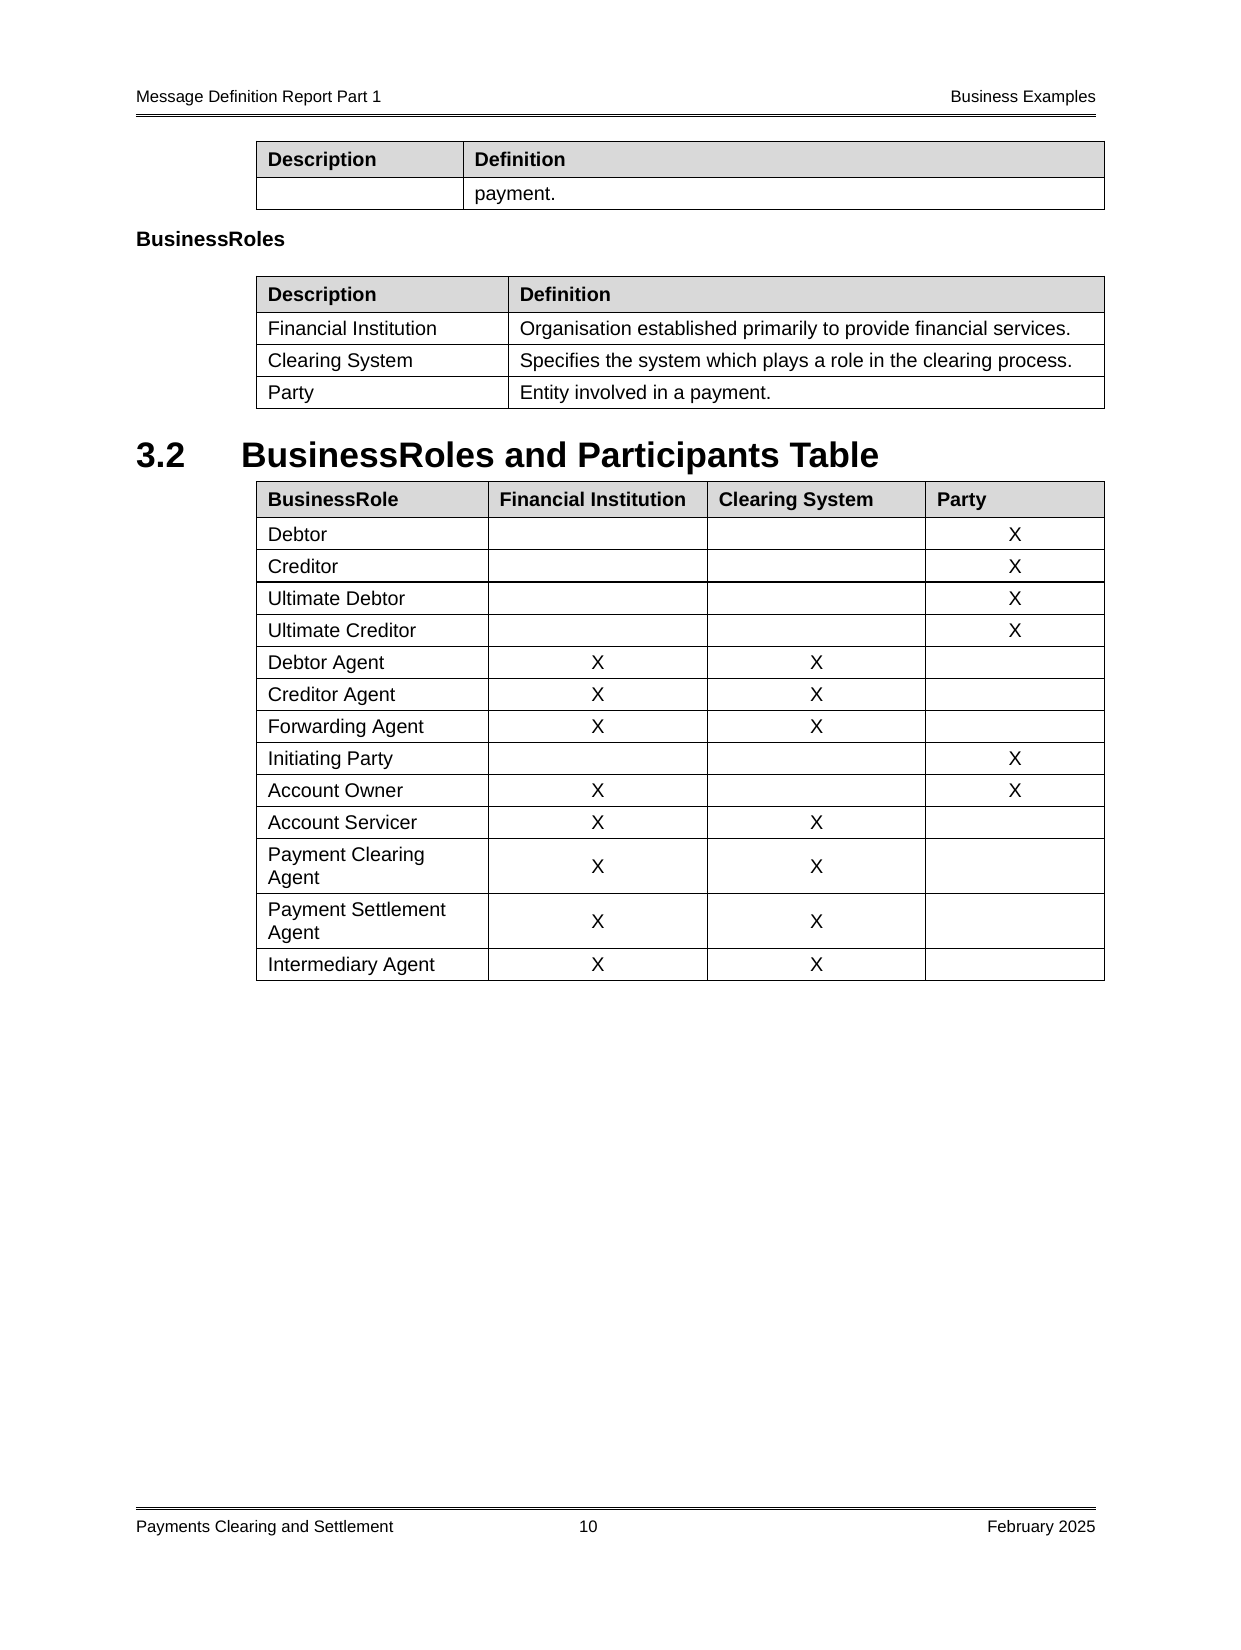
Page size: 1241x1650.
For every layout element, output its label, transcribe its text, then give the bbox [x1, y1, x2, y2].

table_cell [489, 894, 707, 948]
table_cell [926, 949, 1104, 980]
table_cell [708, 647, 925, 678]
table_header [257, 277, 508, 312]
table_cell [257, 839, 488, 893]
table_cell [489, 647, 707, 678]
text BusinessRoles [136, 227, 1104, 251]
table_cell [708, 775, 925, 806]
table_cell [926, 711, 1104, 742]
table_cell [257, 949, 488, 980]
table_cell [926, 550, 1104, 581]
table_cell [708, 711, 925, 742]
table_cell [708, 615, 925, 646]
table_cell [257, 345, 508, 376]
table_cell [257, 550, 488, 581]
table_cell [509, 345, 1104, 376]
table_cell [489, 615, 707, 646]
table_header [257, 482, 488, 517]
subtitle BusinessRoles and Participants Table [136, 434, 1104, 475]
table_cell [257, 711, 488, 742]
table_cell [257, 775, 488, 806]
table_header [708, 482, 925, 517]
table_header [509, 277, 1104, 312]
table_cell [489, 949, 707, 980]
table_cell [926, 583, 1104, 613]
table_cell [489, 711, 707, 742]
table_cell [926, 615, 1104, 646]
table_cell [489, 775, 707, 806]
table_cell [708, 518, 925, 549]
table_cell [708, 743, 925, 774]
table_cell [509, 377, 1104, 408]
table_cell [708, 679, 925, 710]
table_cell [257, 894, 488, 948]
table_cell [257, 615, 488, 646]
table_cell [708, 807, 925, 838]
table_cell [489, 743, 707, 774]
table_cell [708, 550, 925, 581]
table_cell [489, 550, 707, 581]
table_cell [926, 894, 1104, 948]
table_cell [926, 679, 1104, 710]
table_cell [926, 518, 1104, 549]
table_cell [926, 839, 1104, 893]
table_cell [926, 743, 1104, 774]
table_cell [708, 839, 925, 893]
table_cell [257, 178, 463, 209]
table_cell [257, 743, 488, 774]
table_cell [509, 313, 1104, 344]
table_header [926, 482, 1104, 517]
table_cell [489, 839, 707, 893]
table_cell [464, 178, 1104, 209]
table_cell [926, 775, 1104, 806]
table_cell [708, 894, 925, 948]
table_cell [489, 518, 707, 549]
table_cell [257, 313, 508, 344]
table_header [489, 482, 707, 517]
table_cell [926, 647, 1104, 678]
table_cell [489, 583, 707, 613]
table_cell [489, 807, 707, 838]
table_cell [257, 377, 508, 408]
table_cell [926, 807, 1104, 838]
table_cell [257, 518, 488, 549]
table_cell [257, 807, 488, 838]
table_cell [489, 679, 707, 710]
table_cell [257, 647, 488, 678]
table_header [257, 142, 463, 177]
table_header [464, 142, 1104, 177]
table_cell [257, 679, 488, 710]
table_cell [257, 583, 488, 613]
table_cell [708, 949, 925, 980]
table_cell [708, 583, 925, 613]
